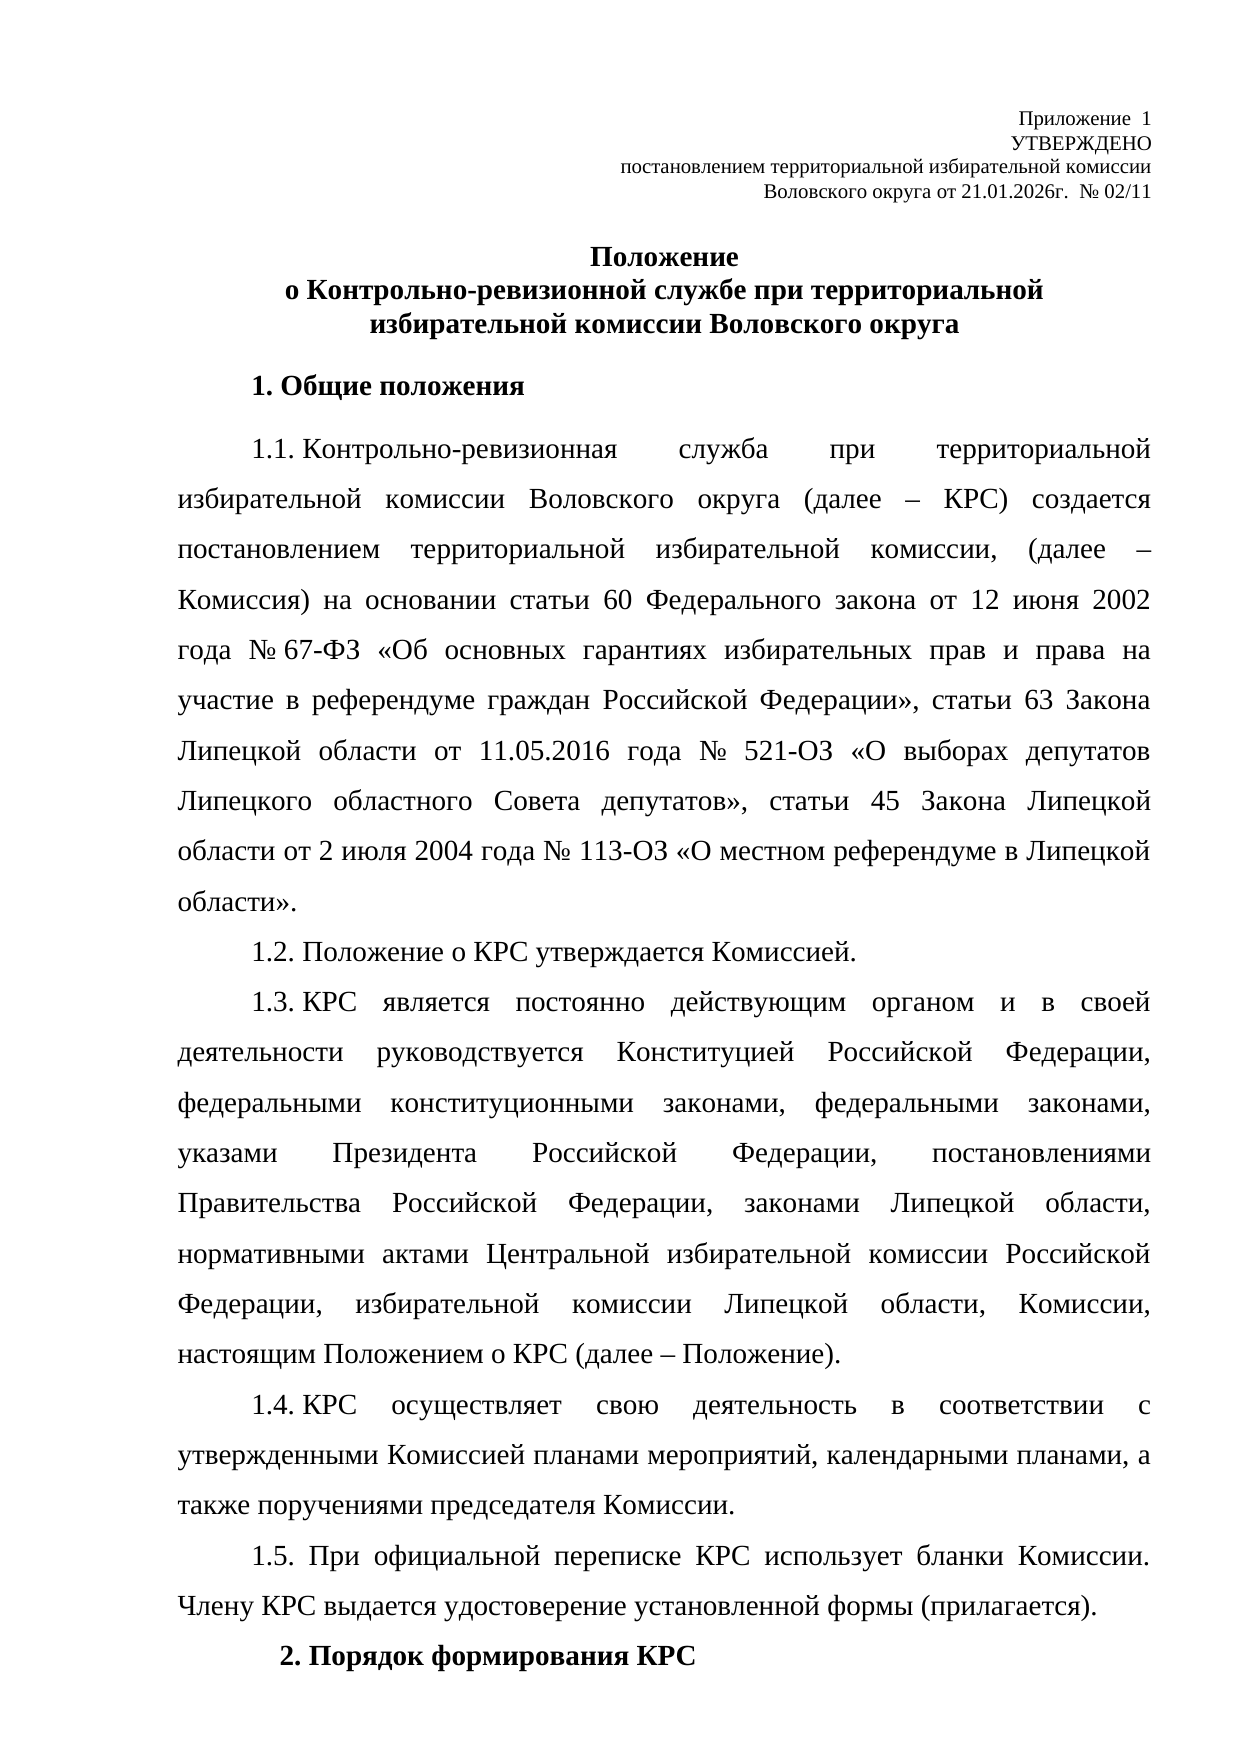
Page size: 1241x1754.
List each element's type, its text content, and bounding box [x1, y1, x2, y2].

text избирательной комиссии Воловского округа [177, 306, 1152, 339]
text Положение [177, 239, 1152, 272]
text о Контрольно-ревизионной службе при территориальной [177, 272, 1152, 306]
text 1.5. При официальной переписке КРС использует бланки Комиссии. Члену КРС выдается удостоверение установленной формы (прилагается). [177, 1538, 1152, 1622]
text 1.3. КРС является постоянно действующим органом и в своей деятельности руководствуется Конституцией Российской Федерации, федеральными конституционными законами, федеральными законами, указами Президента Российской Федерации, постановлениями Правительства Российской Федерации, законами Липецкой области, нормативными актами Центральной избирательной комиссии Российской Федерации, избирательной комиссии Липецкой области, Комиссии, настоящим Положением о КРС (далее – Положение). [177, 984, 1152, 1370]
text 2. Порядок формирования КРС [177, 1638, 1152, 1672]
text 1.4. КРС осуществляет свою деятельность в соответствии с утвержденными Комиссией планами мероприятий, календарными планами, а также поручениями председателя Комиссии. [177, 1387, 1152, 1521]
text 1. Общие положения [177, 368, 1152, 402]
text Воловского округа от 21.01.2026г. № 02/11 [177, 178, 1152, 203]
text УТВЕРЖДЕНО [177, 130, 1152, 154]
text 1.2. Положение о КРС утверждается Комиссией. [177, 934, 1152, 967]
text Приложение 1 [177, 106, 1152, 130]
text постановлением территориальной избирательной комиссии [177, 154, 1152, 178]
text 1.1. Контрольно-ревизионная служба при территориальной избирательной комиссии Воловского округа (далее – КРС) создается постановлением территориальной избирательной комиссии, (далее – Комиссия) на основании статьи 60 Федерального закона от 12 июня 2002 года № 67-ФЗ «Об основных гарантиях избирательных прав и права на участие в референдуме граждан Российской Федерации», статьи 63 Закона Липецкой области от 11.05.2016 года № 521-ОЗ «О выборах депутатов Липецкого областного Совета депутатов», статьи 45 Закона Липецкой области от 2 июля 2004 года № 113-ОЗ «О местном референдуме в Липецкой области». [177, 431, 1152, 917]
